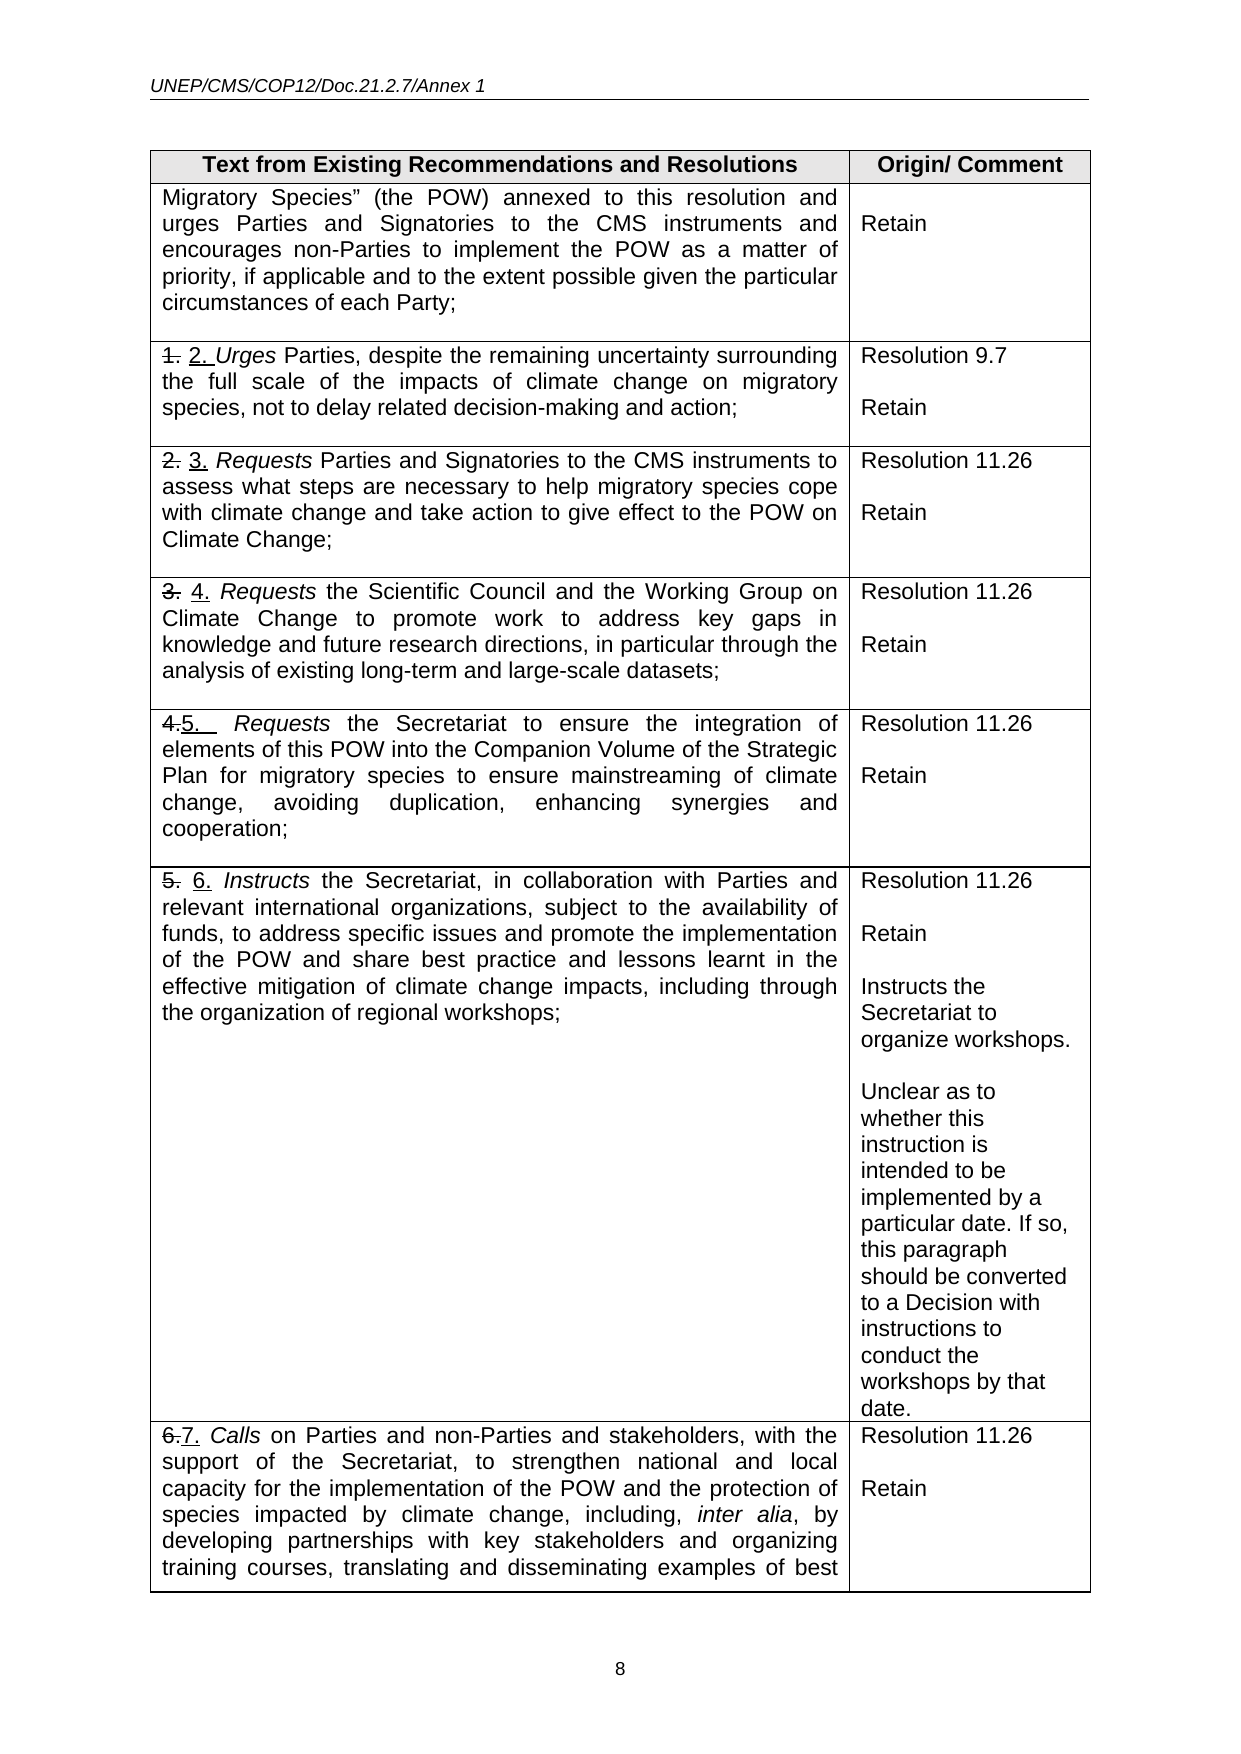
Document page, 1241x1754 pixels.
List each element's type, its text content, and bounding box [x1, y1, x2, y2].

table_cell 5. 6. Instructs the Secretariat, in collaboration with Parties and relevant international organizations, subject to the availability of funds, to address specific issues and promote the implementation of the POW and share best practice and lessons learnt in the effective mitigation of climate change impacts, including through the organization of regional workshops; [151, 868, 849, 1421]
table_cell Resolution 11.26 Retain [850, 1422, 1090, 1591]
table_cell Resolution 11.26 Retain Instructs the Secretariat to organize workshops. Unclear as to whether this instruction is intended to be implemented by a particular date. If so, this paragraph should be converted to a Decision with instructions to conduct the workshops by that date. [850, 868, 1090, 1421]
table_cell Resolution 11.26 Retain [850, 447, 1090, 577]
table_cell Resolution 11.26 Retain [850, 184, 1090, 341]
table_cell 2. 3. Requests Parties and Signatories to the CMS instruments to assess what steps are necessary to help migratory species cope with climate change and take action to give effect to the POW on Climate Change; [151, 447, 849, 577]
table_cell 3. 4. Requests the Scientific Council and the Working Group on Climate Change to promote work to address key gaps in knowledge and future research directions, in particular through the analysis of existing long-term and large-scale datasets; [151, 578, 849, 708]
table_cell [151, 1422, 849, 1591]
table_cell 1. 2. Urges Parties, despite the remaining uncertainty surrounding the full scale of the impacts of climate change on migratory species, not to delay related decision-making and action; [151, 342, 849, 446]
table_header Text from Existing Recommendations and Resolutions [151, 151, 849, 183]
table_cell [151, 184, 849, 341]
table_cell Resolution 9.7 Retain [850, 342, 1090, 446]
table_cell 4.5. Requests the Secretariat to ensure the integration of elements of this POW into the Companion Volume of the Strategic Plan for migratory species to ensure mainstreaming of climate change, avoiding duplication, enhancing synergies and cooperation; [151, 710, 849, 866]
table_cell Resolution 11.26 Retain [850, 578, 1090, 708]
table_cell Resolution 11.26 Retain [850, 710, 1090, 866]
table_header Origin/ Comment [850, 151, 1090, 183]
